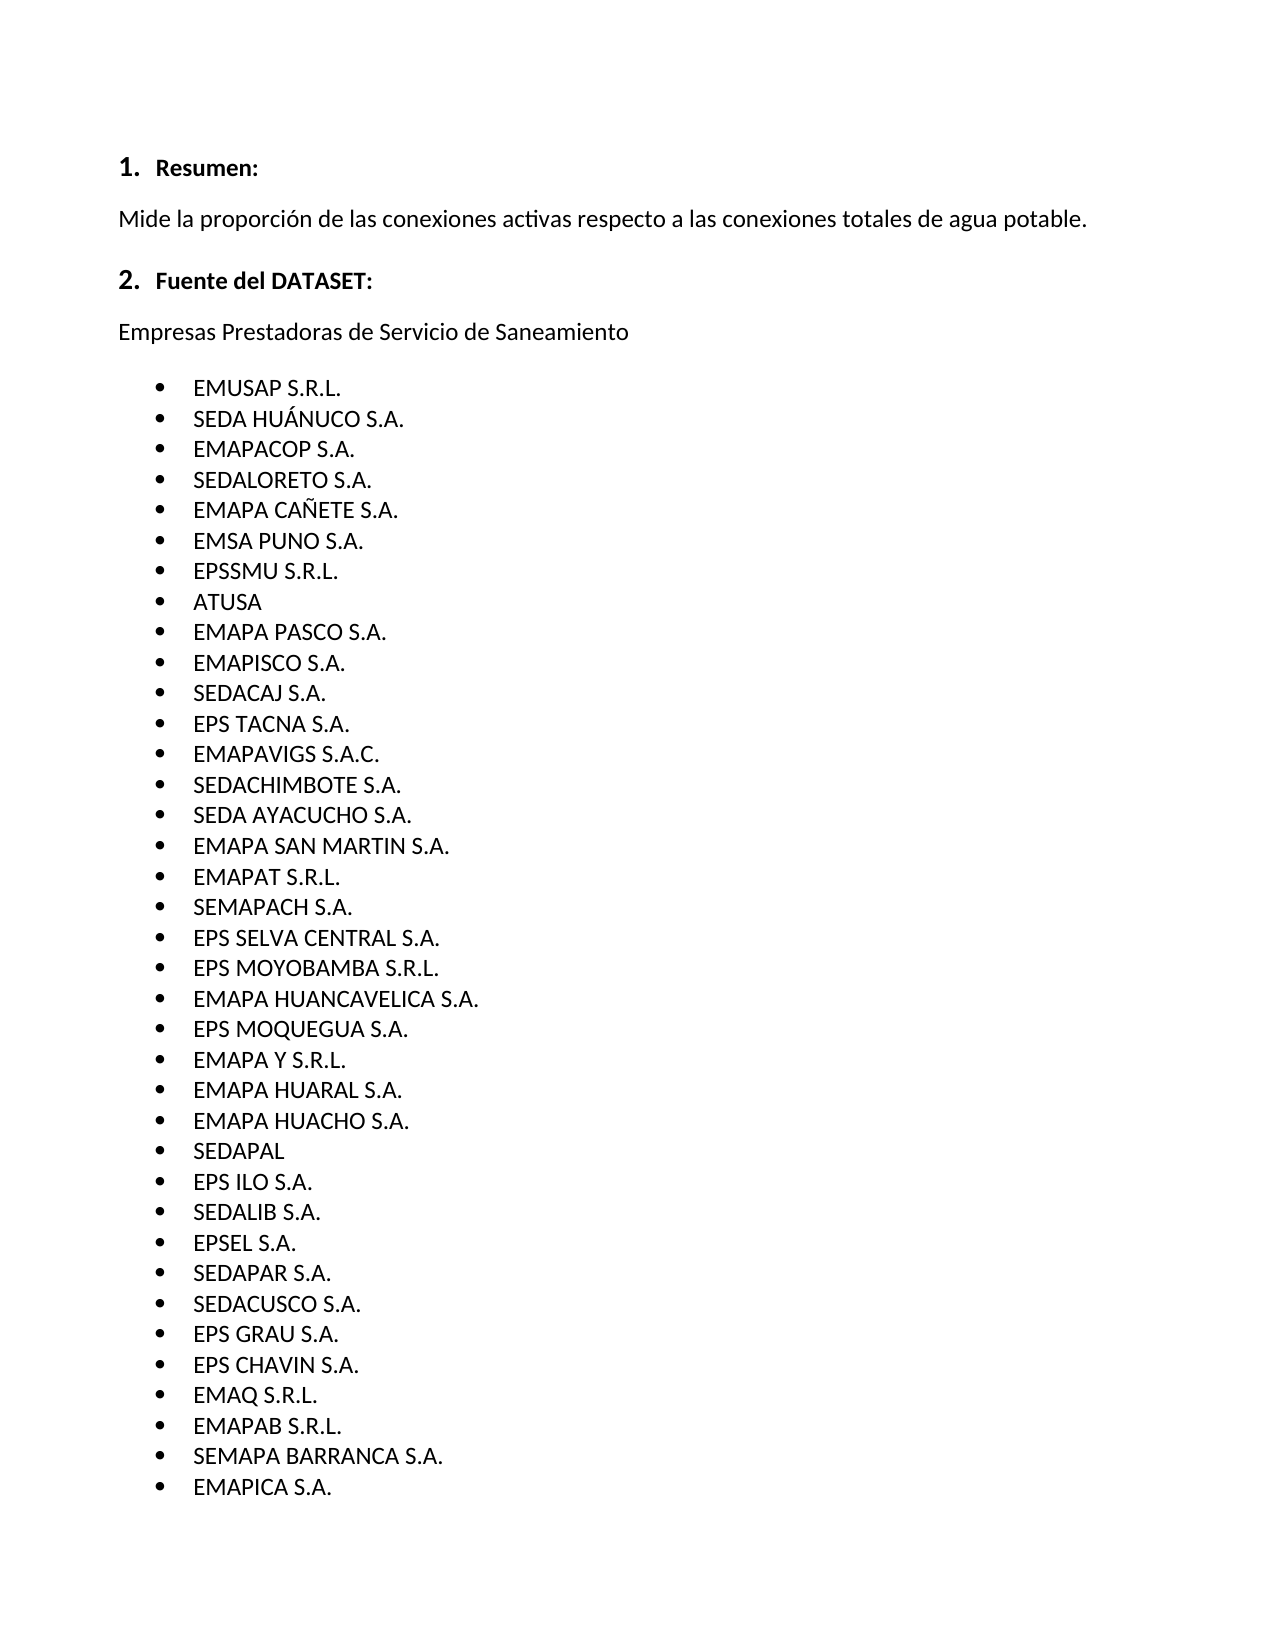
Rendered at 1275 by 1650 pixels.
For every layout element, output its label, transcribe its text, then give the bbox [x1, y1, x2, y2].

list SEDALIB S.A. [156, 1196, 1157, 1227]
list EMAPA PASCO S.A. [156, 616, 1157, 647]
list EPS TACNA S.A. [156, 708, 1157, 738]
list EMAPA HUACHO S.A. [156, 1105, 1157, 1135]
list SEDAPAR S.A. [156, 1257, 1157, 1288]
list EMAQ S.R.L. [156, 1379, 1157, 1410]
list SEDACHIMBOTE S.A. [156, 769, 1157, 799]
list EMAPACOP S.A. [156, 433, 1157, 464]
list EPS MOQUEGUA S.A. [156, 1013, 1157, 1044]
list SEDA HUÁNUCO S.A. [156, 403, 1157, 433]
text Empresas Prestadoras de Servicio de Saneamiento [118, 316, 1157, 347]
list SEDAPAL [156, 1135, 1157, 1166]
list EMAPAT S.R.L. [156, 861, 1157, 891]
list Fuente del DATASET: [118, 261, 1157, 297]
list SEMAPACH S.A. [156, 891, 1157, 922]
list SEMAPA BARRANCA S.A. [156, 1441, 1157, 1471]
list EMAPA CAÑETE S.A. [156, 494, 1157, 525]
list EMAPA SAN MARTIN S.A. [156, 830, 1157, 861]
list SEDACAJ S.A. [156, 677, 1157, 708]
list EMAPISCO S.A. [156, 647, 1157, 677]
list SEDA AYACUCHO S.A. [156, 799, 1157, 830]
list EPSEL S.A. [156, 1227, 1157, 1257]
list SEDACUSCO S.A. [156, 1288, 1157, 1318]
text Mide la proporción de las conexiones activas respecto a las conexiones totales de agua potable. [118, 203, 1157, 233]
list SEDALORETO S.A. [156, 464, 1157, 494]
list Resumen: [118, 148, 1157, 183]
list EMAPAB S.R.L. [156, 1410, 1157, 1441]
list EPS SELVA CENTRAL S.A. [156, 922, 1157, 952]
list EMAPICA S.A. [156, 1471, 1157, 1502]
list EPS ILO S.A. [156, 1166, 1157, 1196]
list EMAPA HUARAL S.A. [156, 1074, 1157, 1105]
list EMSA PUNO S.A. [156, 525, 1157, 555]
list EPS CHAVIN S.A. [156, 1349, 1157, 1379]
list EPSSMU S.R.L. [156, 555, 1157, 586]
list ATUSA [156, 586, 1157, 616]
list EMAPA Y S.R.L. [156, 1044, 1157, 1074]
list EMAPA HUANCAVELICA S.A. [156, 983, 1157, 1013]
list EMUSAP S.R.L. [156, 372, 1157, 403]
list EPS GRAU S.A. [156, 1318, 1157, 1349]
list EPS MOYOBAMBA S.R.L. [156, 952, 1157, 983]
list EMAPAVIGS S.A.C. [156, 738, 1157, 769]
